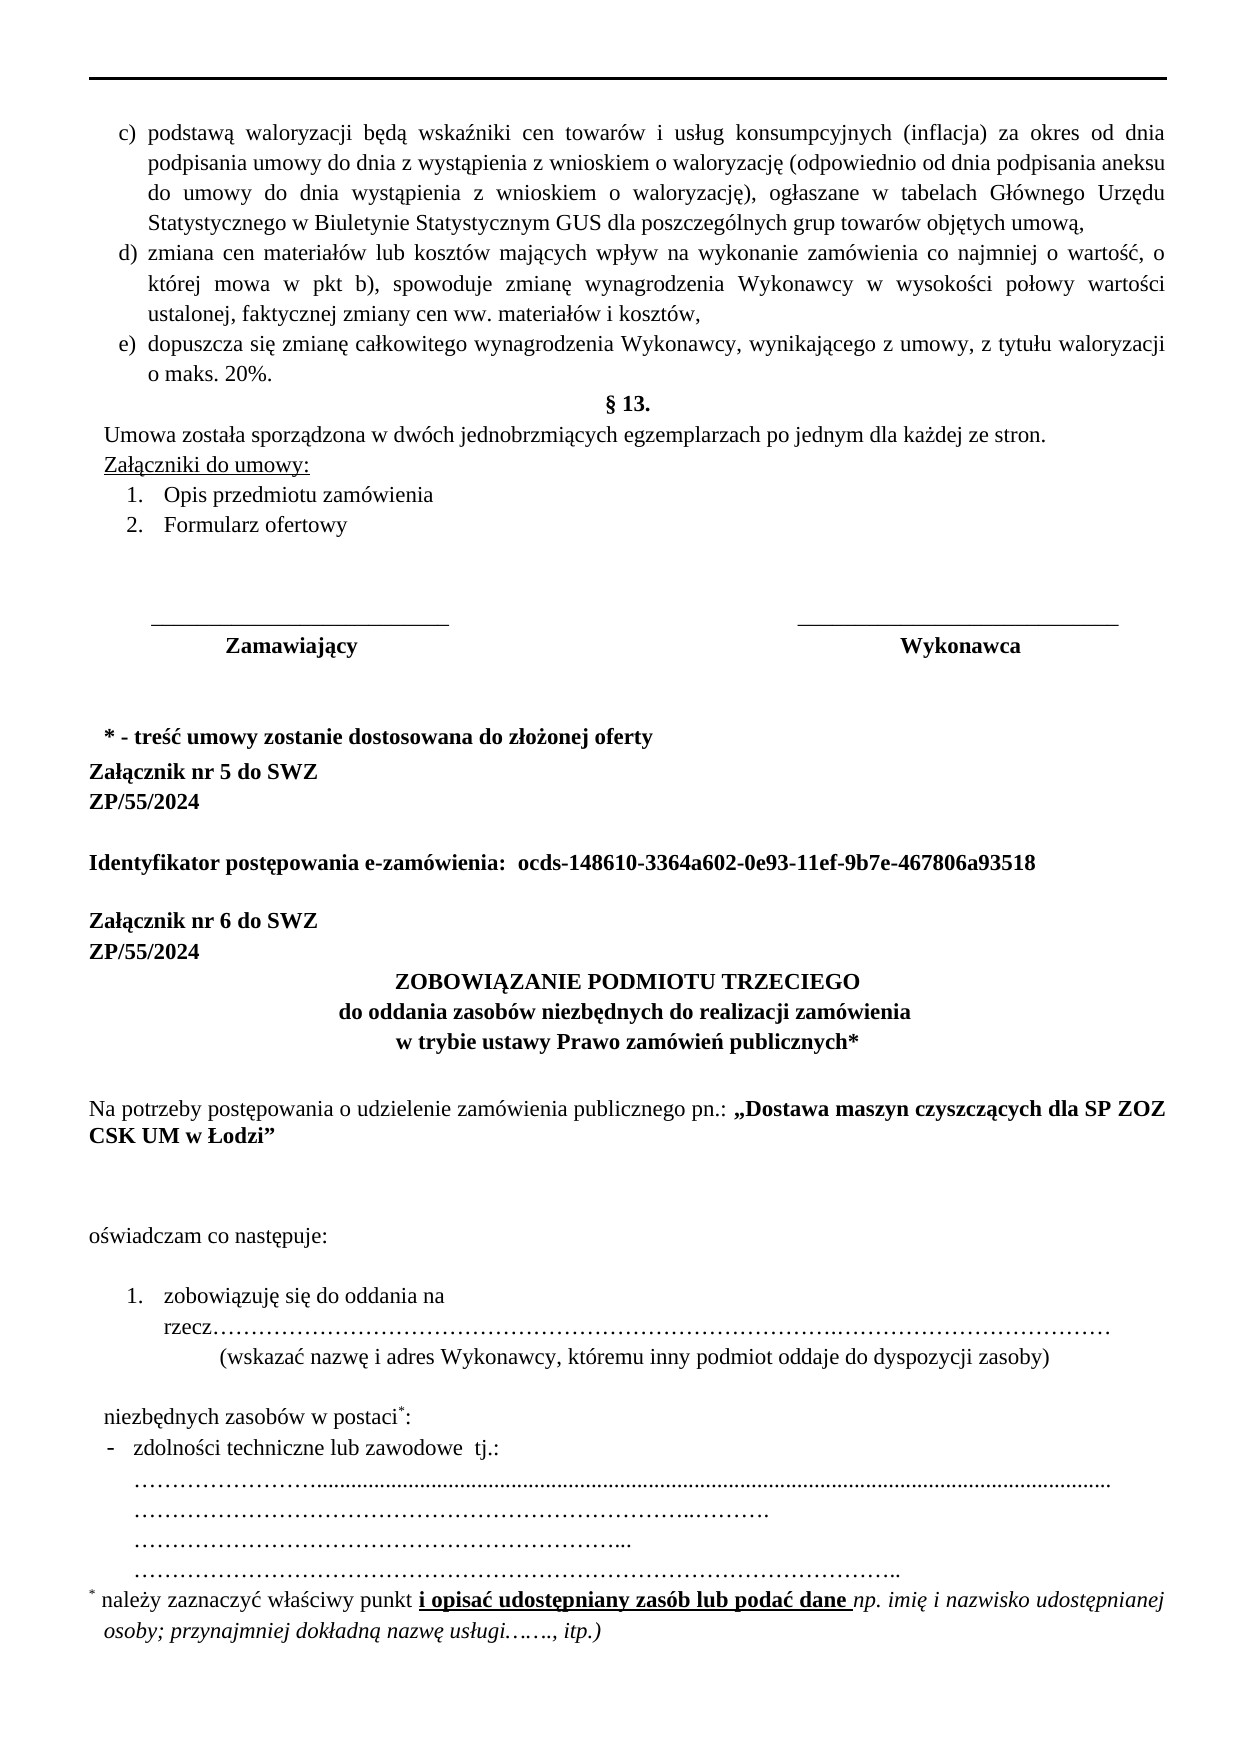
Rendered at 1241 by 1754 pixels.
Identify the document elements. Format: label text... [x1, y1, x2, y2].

text * należy zaznaczyć właściwy punkt i opisać udostępniany zasób lub podać dane np. imię i nazwisko udostępnianej osoby; przynajmniej dokładną nazwę usługi……., itp.) [89, 1586, 1167, 1643]
list ………………………………………………………………..……….………………………………………………………...……………………………………………………………………………………….. [133, 1496, 1145, 1583]
list rzecz……………………………………………………………………….……………………………… [164, 1313, 1167, 1339]
text § 13. [89, 390, 1167, 417]
list zobowiązuję się do oddania na [126, 1282, 1167, 1309]
list dopuszcza się zmianę całkowitego wynagrodzenia Wykonawcy, wynikającego z umowy, z tytułu waloryzacji o maks. 20%. [118, 330, 1167, 387]
text oświadczam co następuje: [89, 1222, 1167, 1248]
text (wskazać nazwę i adres Wykonawcy, któremu inny podmiot oddaje do dyspozycji zasoby) [103, 1343, 1167, 1369]
text Na potrzeby postępowania o udzielenie zamówienia publicznego pn.: „Dostawa maszyn czyszczących dla SP ZOZ CSK UM w Łodzi” [89, 1095, 1167, 1148]
text __________________________ ____________________________ [103, 602, 1167, 628]
subtitle Identyfikator postępowania e-zamówienia: ocds-148610-3364a602-0e93-11ef-9b7e-467806a93518 [89, 849, 1151, 875]
list zmiana cen materiałów lub kosztów mających wpływ na wykonanie zamówienia co najmniej o wartość, o której mowa w pkt b), spowoduje zmianę wynagrodzenia Wykonawcy w wysokości połowy wartości ustalonej, faktycznej zmiany cen ww. materiałów i kosztów, [118, 239, 1167, 326]
list podstawą waloryzacji będą wskaźniki cen towarów i usług konsumpcyjnych (inflacja) za okres od dnia podpisania umowy do dnia z wystąpienia z wnioskiem o waloryzację (odpowiednio od dnia podpisania aneksu do umowy do dnia wystąpienia z wnioskiem o waloryzację), ogłaszane w tabelach Głównego Urzędu Statystycznego w Biuletynie Statystycznym GUS dla poszczególnych grup towarów objętych umową, [118, 118, 1167, 236]
text Załącznik nr 6 do SWZ [89, 907, 1167, 934]
text ZP/55/2024 [89, 938, 1167, 964]
text ZP/55/2024 [89, 788, 1167, 815]
text Załączniki do umowy: [103, 451, 1211, 477]
text Załącznik nr 5 do SWZ [89, 758, 1167, 784]
text Umowa została sporządzona w dwóch jednobrzmiących egzemplarzach po jednym dla każdej ze stron. [103, 421, 1167, 447]
text ZOBOWIĄZANIE PODMIOTU TRZECIEGO [89, 968, 1167, 994]
list Formularz ofertowy [126, 511, 1211, 538]
list zdolności techniczne lub zawodowe tj.: ……………………........................................................................................................................................... [103, 1433, 1167, 1492]
text Zamawiający Wykonawca [162, 632, 1167, 658]
text do oddania zasobów niezbędnych do realizacji zamówienia w trybie ustawy Prawo zamówień publicznych* [89, 998, 1167, 1055]
text niezbędnych zasobów w postaci*: [103, 1403, 1167, 1430]
text * - treść umowy zostanie dostosowana do złożonej oferty [103, 723, 1167, 749]
list Opis przedmiotu zamówienia [126, 481, 1211, 507]
